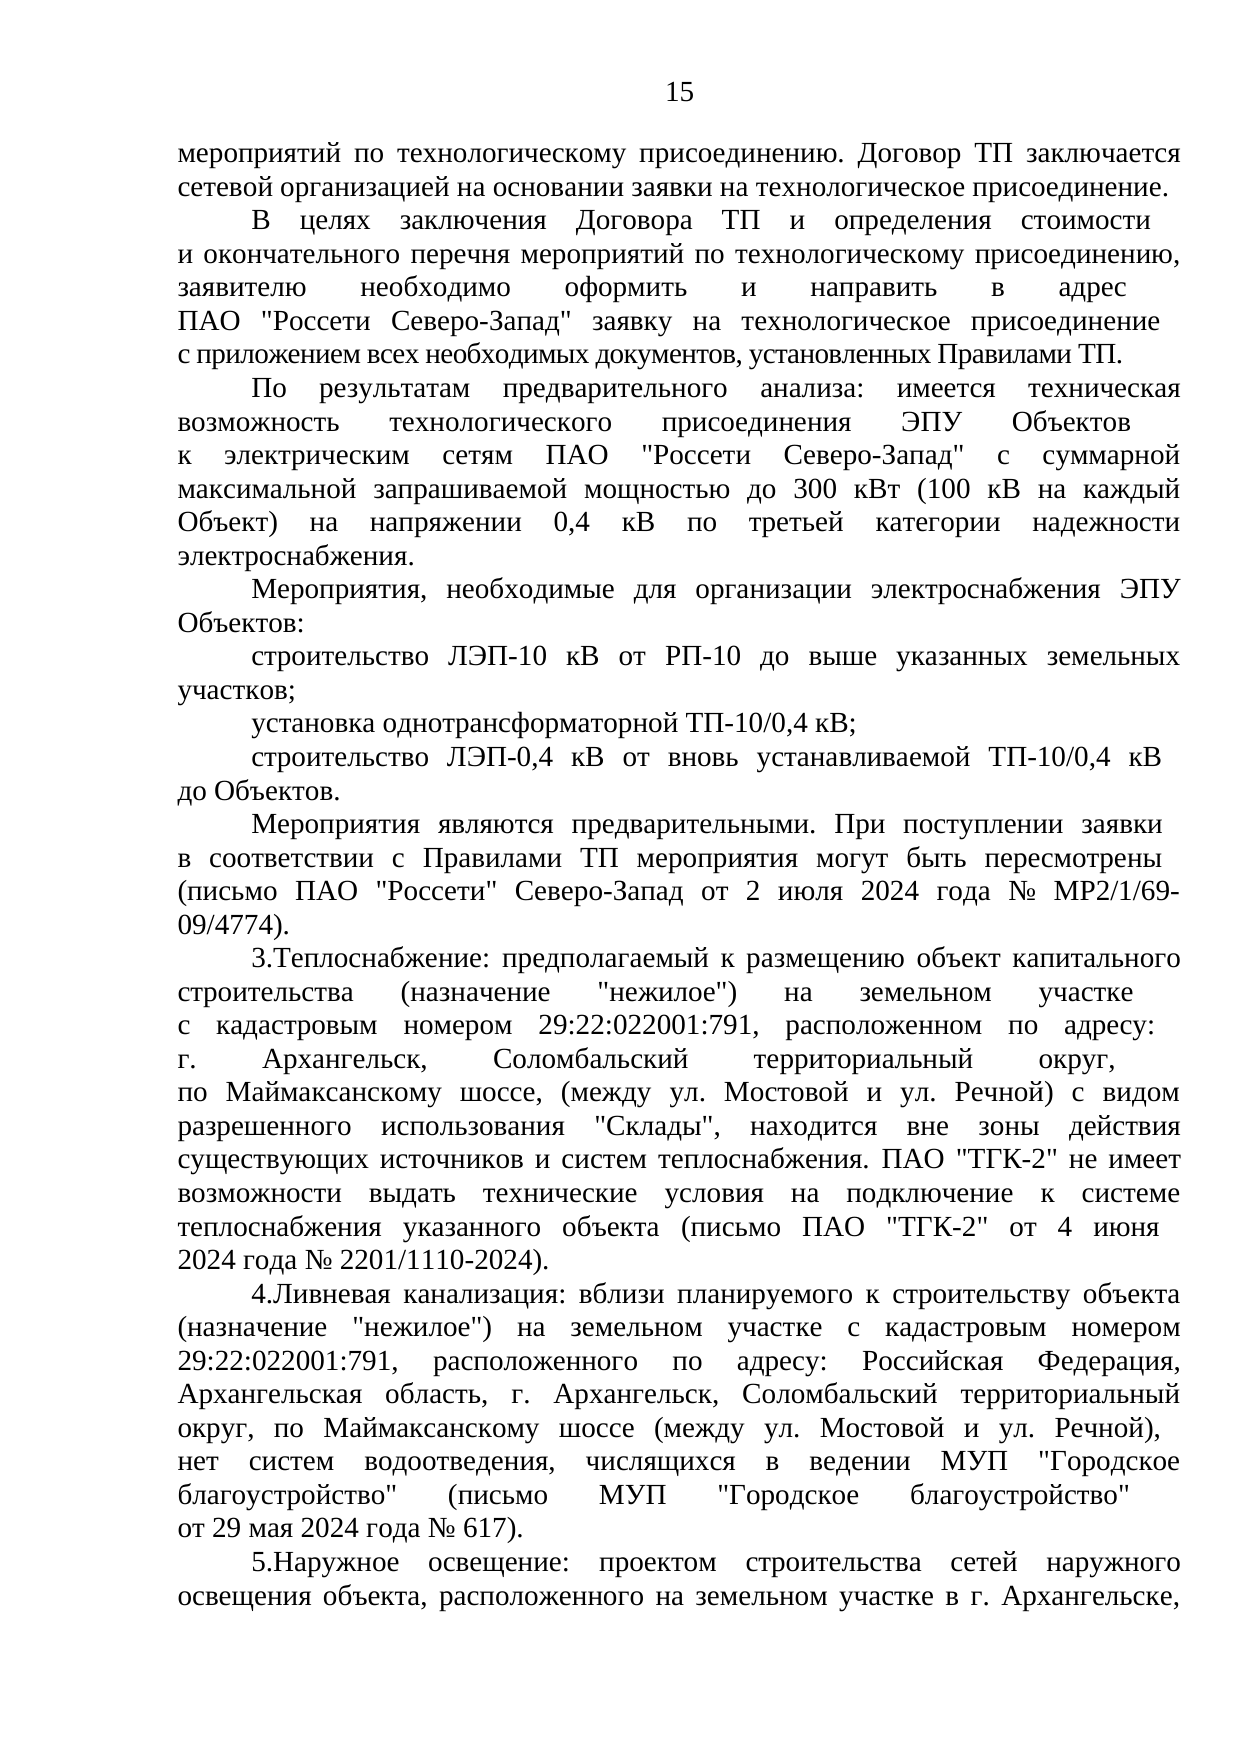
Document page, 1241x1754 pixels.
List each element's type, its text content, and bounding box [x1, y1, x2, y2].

text 3.Теплоснабжение: предполагаемый к размещению объект капитального строительства (назначение "нежилое") на земельном участке с кадастровым номером 29:22:022001:791, расположенном по адресу: г. Архангельск, Соломбальский территориальный округ, по Маймаксанскому шоссе, (между ул. Мостовой и ул. Речной) с видом разрешенного использования "Склады", находится вне зоны действия существующих источников и систем теплоснабжения. ПАО "ТГК-2" не имеет возможности выдать технические условия на подключение к системе теплоснабжения указанного объекта (письмо ПАО "ТГК-2" от 4 июня 2024 года № 2201/1110-2024). [177, 940, 1181, 1276]
text В целях заключения Договора ТП и определения стоимости и окончательного перечня мероприятий по технологическому присоединению, заявителю необходимо оформить и направить в адрес ПАО "Россети Северо-Запад" заявку на технологическое присоединение с приложением всех необходимых документов, установленных Правилами ТП. [177, 202, 1181, 370]
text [177, 135, 1181, 202]
text строительство ЛЭП-0,4 кВ от вновь устанавливаемой ТП-10/0,4 кВ до Объектов. [177, 739, 1181, 806]
text Мероприятия являются предварительными. При поступлении заявки в соответствии с Правилами ТП мероприятия могут быть пересмотрены (письмо ПАО "Россети" Северо-Запад от 2 июля 2024 года № МР2/1/69-09/4774). [177, 806, 1181, 940]
text 4.Ливневая канализация: вблизи планируемого к строительству объекта (назначение "нежилое") на земельном участке с кадастровым номером 29:22:022001:791, расположенного по адресу: Российская Федерация, Архангельская область, г. Архангельск, Соломбальский территориальный округ, по Маймаксанскому шоссе (между ул. Мостовой и ул. Речной), нет систем водоотведения, числящихся в ведении МУП "Городское благоустройство" (письмо МУП "Городское благоустройство" от 29 мая 2024 года № 617). [177, 1276, 1181, 1544]
text Мероприятия, необходимые для организации электроснабжения ЭПУ Объектов: [177, 571, 1181, 638]
text установка однотрансформаторной ТП-10/0,4 кВ; [177, 706, 1181, 739]
text По результатам предварительного анализа: имеется техническая возможность технологического присоединения ЭПУ Объектов к электрическим сетям ПАО "Россети Северо-Запад" с суммарной максимальной запрашиваемой мощностью до 300 кВт (100 кВ на каждый Объект) на напряжении 0,4 кВ по третьей категории надежности электроснабжения. [177, 370, 1181, 571]
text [177, 1544, 1181, 1611]
text строительство ЛЭП-10 кВ от РП-10 до выше указанных земельных участков; [177, 638, 1181, 706]
